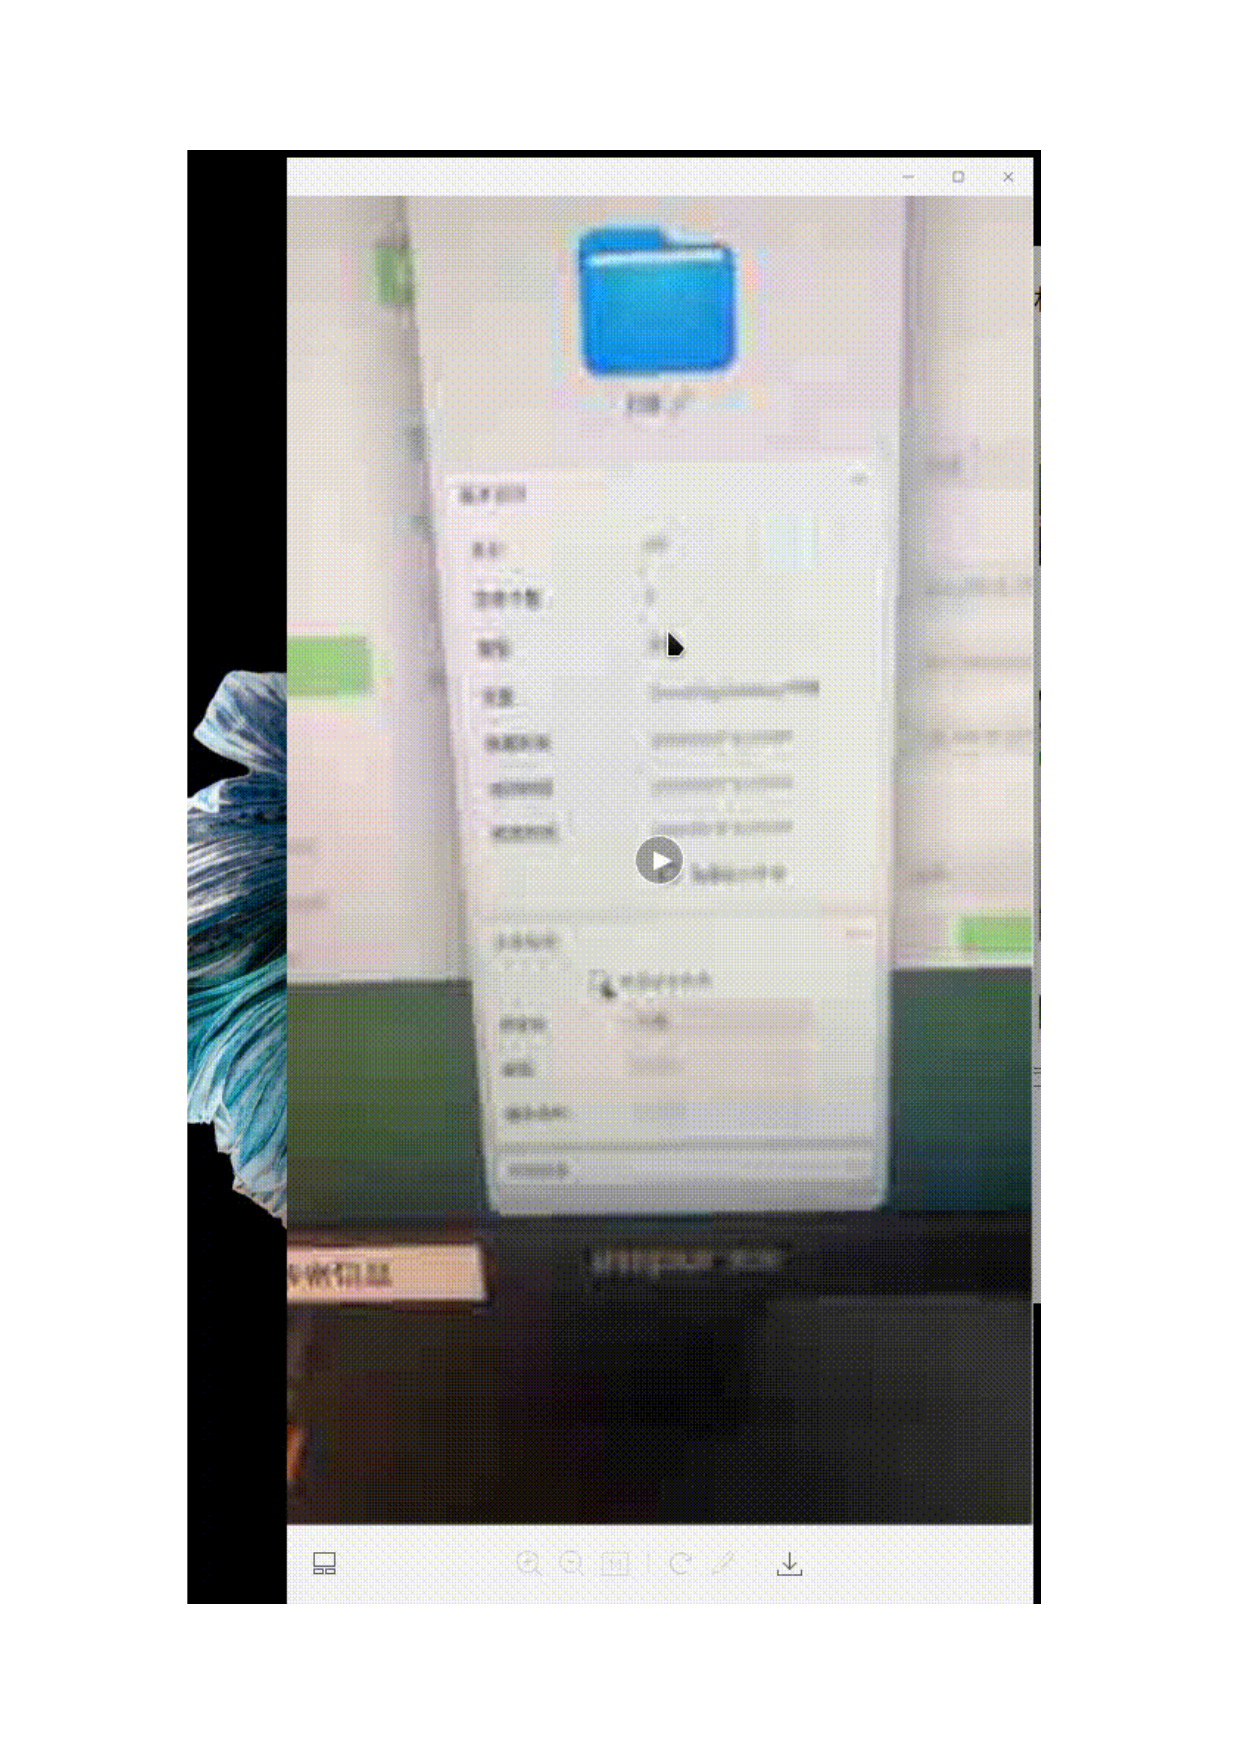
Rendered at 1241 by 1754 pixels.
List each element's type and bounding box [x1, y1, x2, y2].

picture [187, 150, 1041, 1604]
